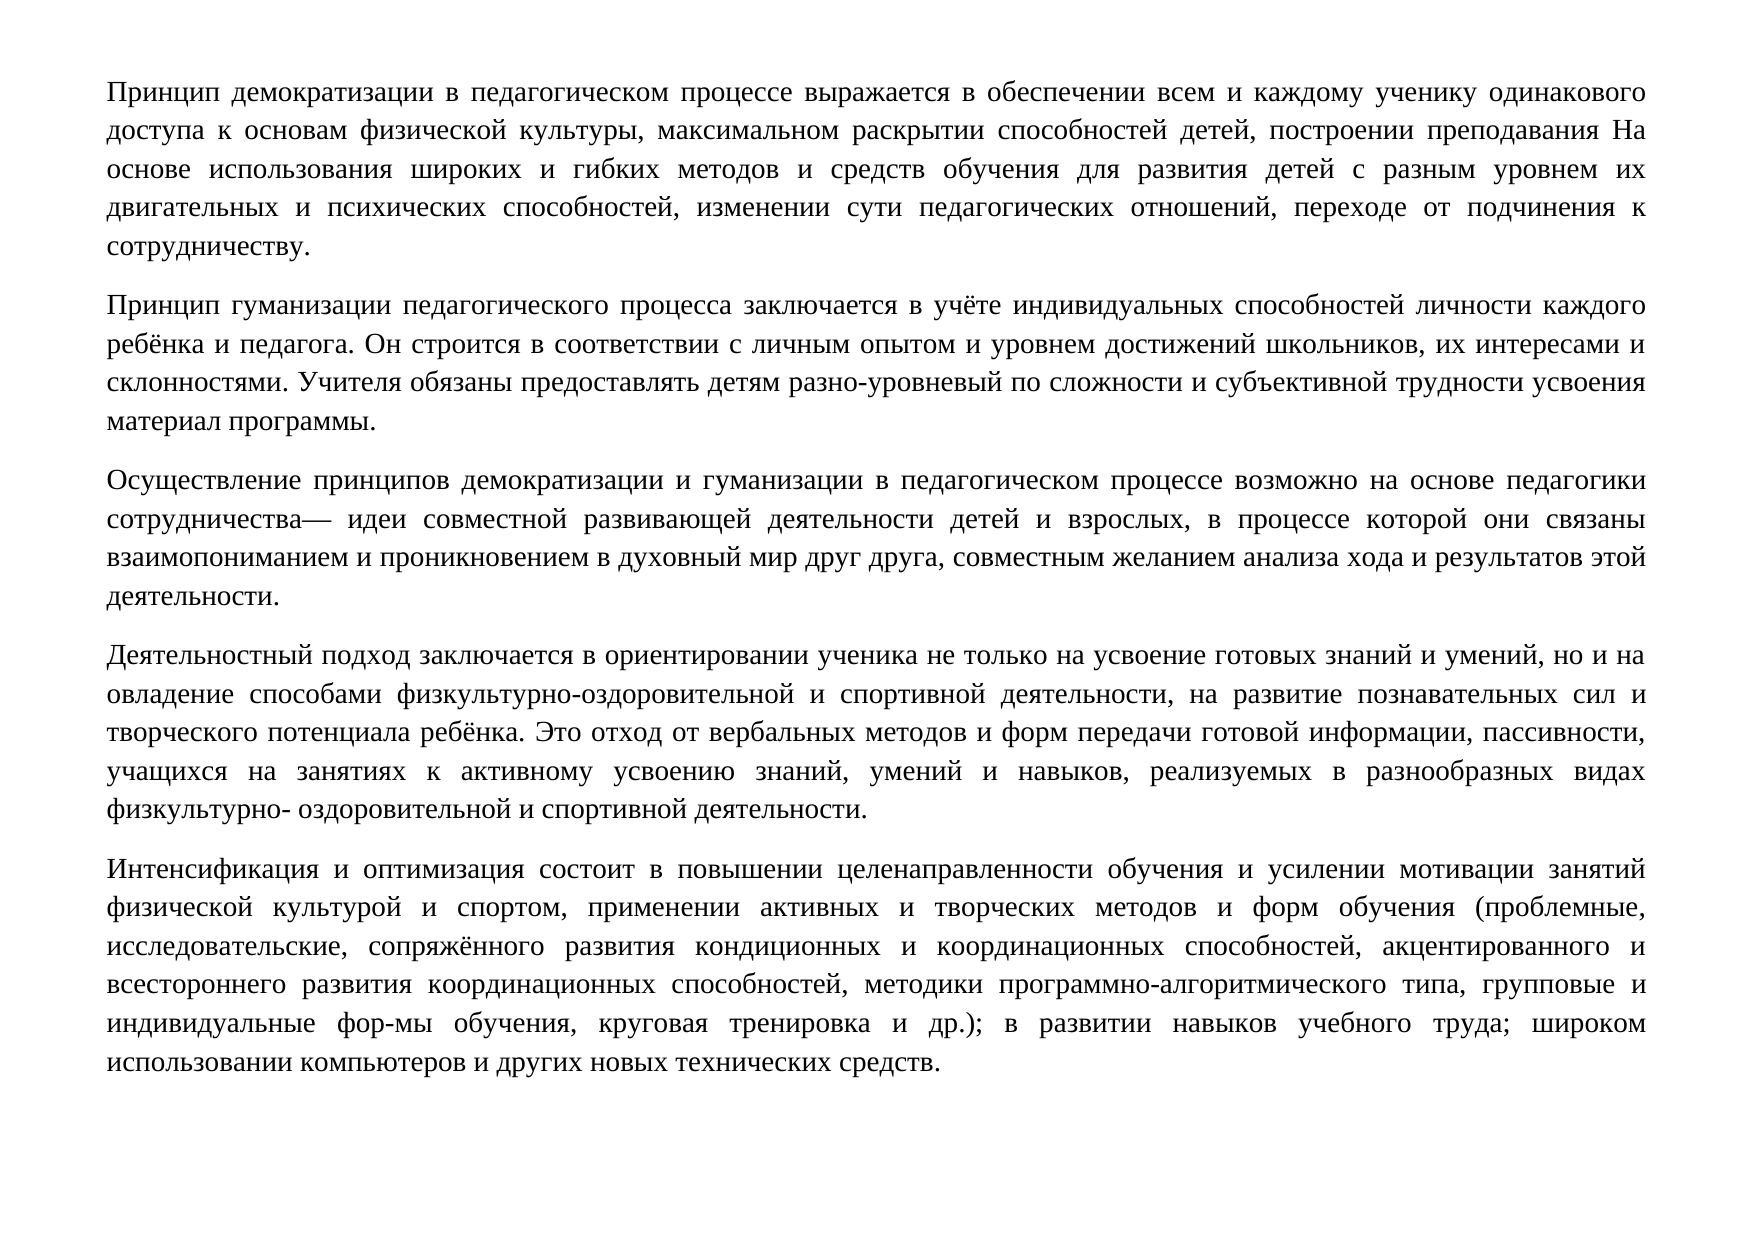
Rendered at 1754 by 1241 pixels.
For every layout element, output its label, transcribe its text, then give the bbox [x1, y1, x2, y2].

text Принцип гуманизации педагогического процесса заключается в учёте индивидуальных способностей личности каждого ребёнка и педагога. Он строится в соответствии с личным опытом и уровнем достижений школьников, их интересами и склонностями. Учителя обязаны предоставлять детям разно-уровневый по сложности и субъективной трудности усвоения материал программы. [106, 287, 1648, 437]
text Интенсификация и оптимизация состоит в повышении целенаправленности обучения и усилении мотивации занятий физической культурой и спортом, применении активных и творческих методов и форм обучения (проблемные, исследовательские, сопряжённого развития кондиционных и координационных способностей, акцентированного и всестороннего развития координационных способностей, методики программно-алгоритмического типа, групповые и индивидуальные фор-мы обучения, круговая тренировка и др.); в развитии навыков учебного труда; широком использовании компьютеров и других новых технических средств. [106, 851, 1648, 1077]
text Деятельностный подход заключается в ориентировании ученика не только на усвоение готовых знаний и умений, но и на овладение способами физкультурно-оздоровительной и спортивной деятельности, на развитие познавательных сил и творческого потенциала ребёнка. Это отход от вербальных методов и форм передачи готовой информации, пассивности, учащихся на занятиях к активному усвоению знаний, умений и навыков, реализуемых в разнообразных видах физкультурно- оздоровительной и спортивной деятельности. [106, 637, 1648, 825]
text Принцип демократизации в педагогическом процессе выражается в обеспечении всем и каждому ученику одинакового доступа к основам физической культуры, максимальном раскрытии способностей детей, построении преподавания На основе использования широких и гибких методов и средств обучения для развития детей с разным уровнем их двигательных и психических способностей, изменении сути педагогических отношений, переходе от подчинения к сотрудничеству. [106, 74, 1648, 262]
text Осуществление принципов демократизации и гуманизации в педагогическом процессе возможно на основе педагогики сотрудничества— идеи совместной развивающей деятельности детей и взрослых, в процессе которой они связаны взаимопониманием и проникновением в духовный мир друг друга, совместным желанием анализа хода и результатов этой деятельности. [106, 462, 1648, 612]
